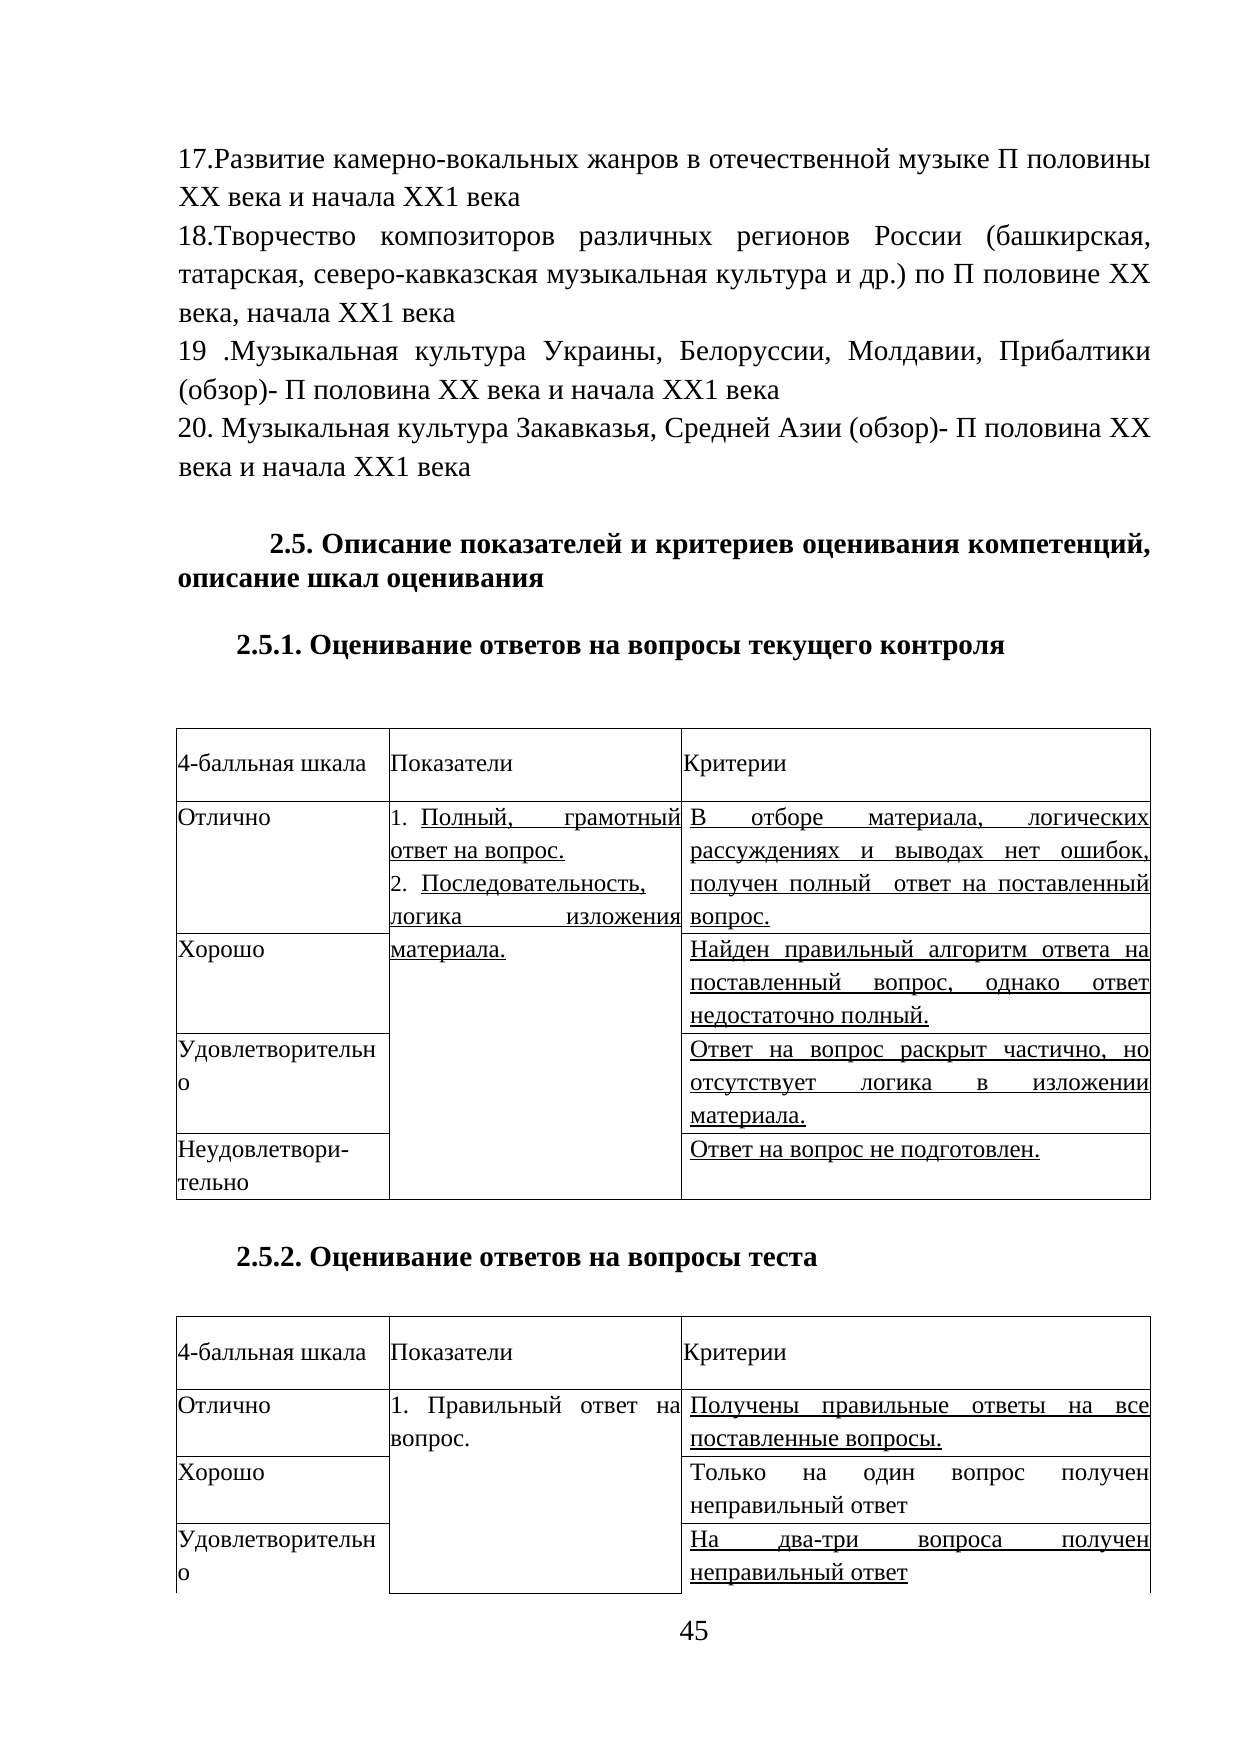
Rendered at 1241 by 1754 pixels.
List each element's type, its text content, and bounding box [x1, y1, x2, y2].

table_header Показатели [390, 1317, 681, 1389]
table_cell Найден правильный алгоритм ответа на поставленный вопрос, однако ответ недостаточно полный. [682, 934, 1150, 1033]
table_header Критерии [682, 1317, 1150, 1389]
table_cell Неудовлетворительно [177, 1134, 389, 1199]
table_header 4-балльная шкала [177, 729, 389, 801]
text 2.5.1. Оценивание ответов на вопросы текущего контроля [177, 627, 1152, 660]
text 2.5.2. Оценивание ответов на вопросы теста [177, 1239, 1152, 1272]
table_cell Удовлетворительно [177, 1034, 389, 1133]
text 18.Творчество композиторов различных регионов России (башкирская, татарская, северо-кавказская музыкальная культура и др.) по П половине ХХ века, начала ХХ1 века [177, 218, 1152, 328]
table_header 4-балльная шкала [177, 1317, 389, 1389]
table_cell Полный, грамотный ответ на вопрос. Последовательность, логика изложения материала. [390, 802, 681, 901]
table_cell Отлично [177, 802, 389, 933]
table_cell Ответ на вопрос раскрыт частично, но отсутствует логика в изложении материала. [682, 1034, 1150, 1133]
table_cell Отлично [177, 1390, 389, 1456]
table_cell Только на один вопрос получен неправильный ответ [682, 1457, 1150, 1523]
text 20. Музыкальная культура Закавказья, Средней Азии (обзор)- П половина ХХ века и начала ХХ1 века [177, 411, 1152, 483]
text 2.5. Описание показателей и критериев оценивания компетенций, описание шкал оценивания [177, 526, 1152, 593]
table_header Показатели [390, 729, 681, 801]
table_cell Получены правильные ответы на все поставленные вопросы. [682, 1390, 1150, 1456]
table_cell В отборе материала, логических рассуждениях и выводах нет ошибок, получен полный ответ на поставленный вопрос. [682, 802, 1150, 933]
text 19 .Музыкальная культура Украины, Белоруссии, Молдавии, Прибалтики (обзор)- П половина ХХ века и начала ХХ1 века [177, 333, 1152, 406]
table_cell Удовлетворительно [177, 1524, 389, 1593]
text 17.Развитие камерно-вокальных жанров в отечественной музыке П половины ХХ века и начала ХХ1 века [177, 141, 1152, 213]
table_cell Ответ на вопрос не подготовлен. [682, 1134, 1150, 1199]
table_header Критерии [682, 729, 1150, 801]
table_cell На два-три вопроса получен неправильный ответ [682, 1524, 1150, 1593]
table_cell Полный, грамотный ответ на вопрос. Последовательность, логика изложения материала. [390, 929, 681, 1199]
table_cell Хорошо [177, 1457, 389, 1523]
table_cell Хорошо [177, 934, 389, 1033]
table_cell 1. Правильный ответ на вопрос. [390, 1390, 681, 1593]
